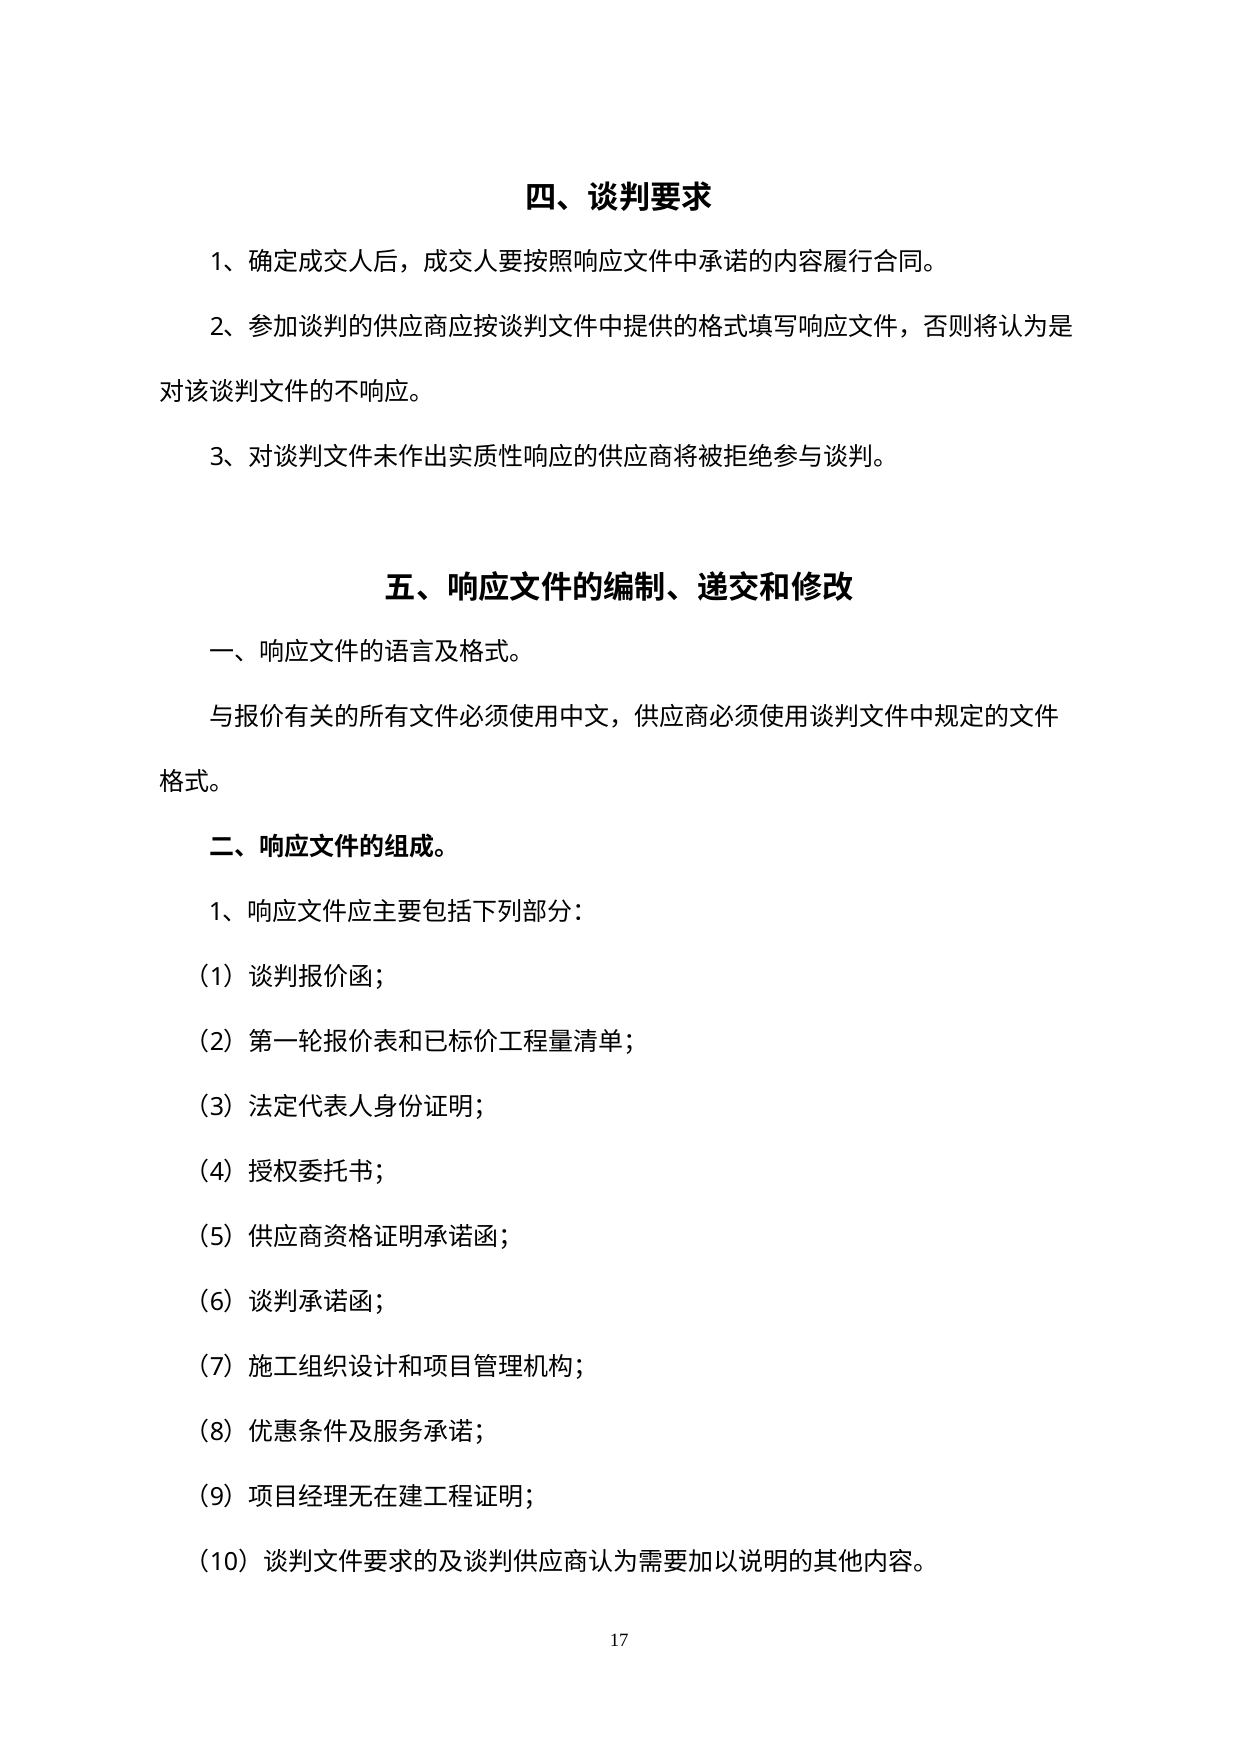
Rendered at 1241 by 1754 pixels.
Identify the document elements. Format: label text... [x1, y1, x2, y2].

text 与报价有关的所有文件必须使用中文，供应商必须使用谈判文件中规定的文件格式。 [159, 682, 1078, 812]
text 3、对谈判文件未作出实质性响应的供应商将被拒绝参与谈判。 [159, 422, 1078, 487]
text 一、响应文件的语言及格式。 [159, 617, 1078, 682]
text 1、响应文件应主要包括下列部分： [159, 877, 1078, 942]
text （7）施工组织设计和项目管理机构； [159, 1332, 1078, 1397]
text （4）授权委托书； [159, 1137, 1078, 1202]
text （8）优惠条件及服务承诺； [159, 1397, 1078, 1462]
text 五、响应文件的编制、递交和修改 [159, 552, 1078, 617]
text （6）谈判承诺函； [159, 1267, 1078, 1332]
text 2、参加谈判的供应商应按谈判文件中提供的格式填写响应文件，否则将认为是对该谈判文件的不响应。 [159, 292, 1078, 422]
text （2）第一轮报价表和已标价工程量清单； [159, 1007, 1078, 1072]
text 四、谈判要求 [159, 162, 1078, 227]
text （3）法定代表人身份证明； [159, 1072, 1078, 1137]
text （1）谈判报价函； [159, 942, 1078, 1007]
text （9）项目经理无在建工程证明； [159, 1462, 1078, 1527]
text 1、确定成交人后，成交人要按照响应文件中承诺的内容履行合同。 [159, 227, 1078, 292]
text 二、响应文件的组成。 [159, 812, 1078, 877]
text （10）谈判文件要求的及谈判供应商认为需要加以说明的其他内容。 [159, 1527, 1078, 1592]
text （5）供应商资格证明承诺函； [159, 1202, 1078, 1267]
